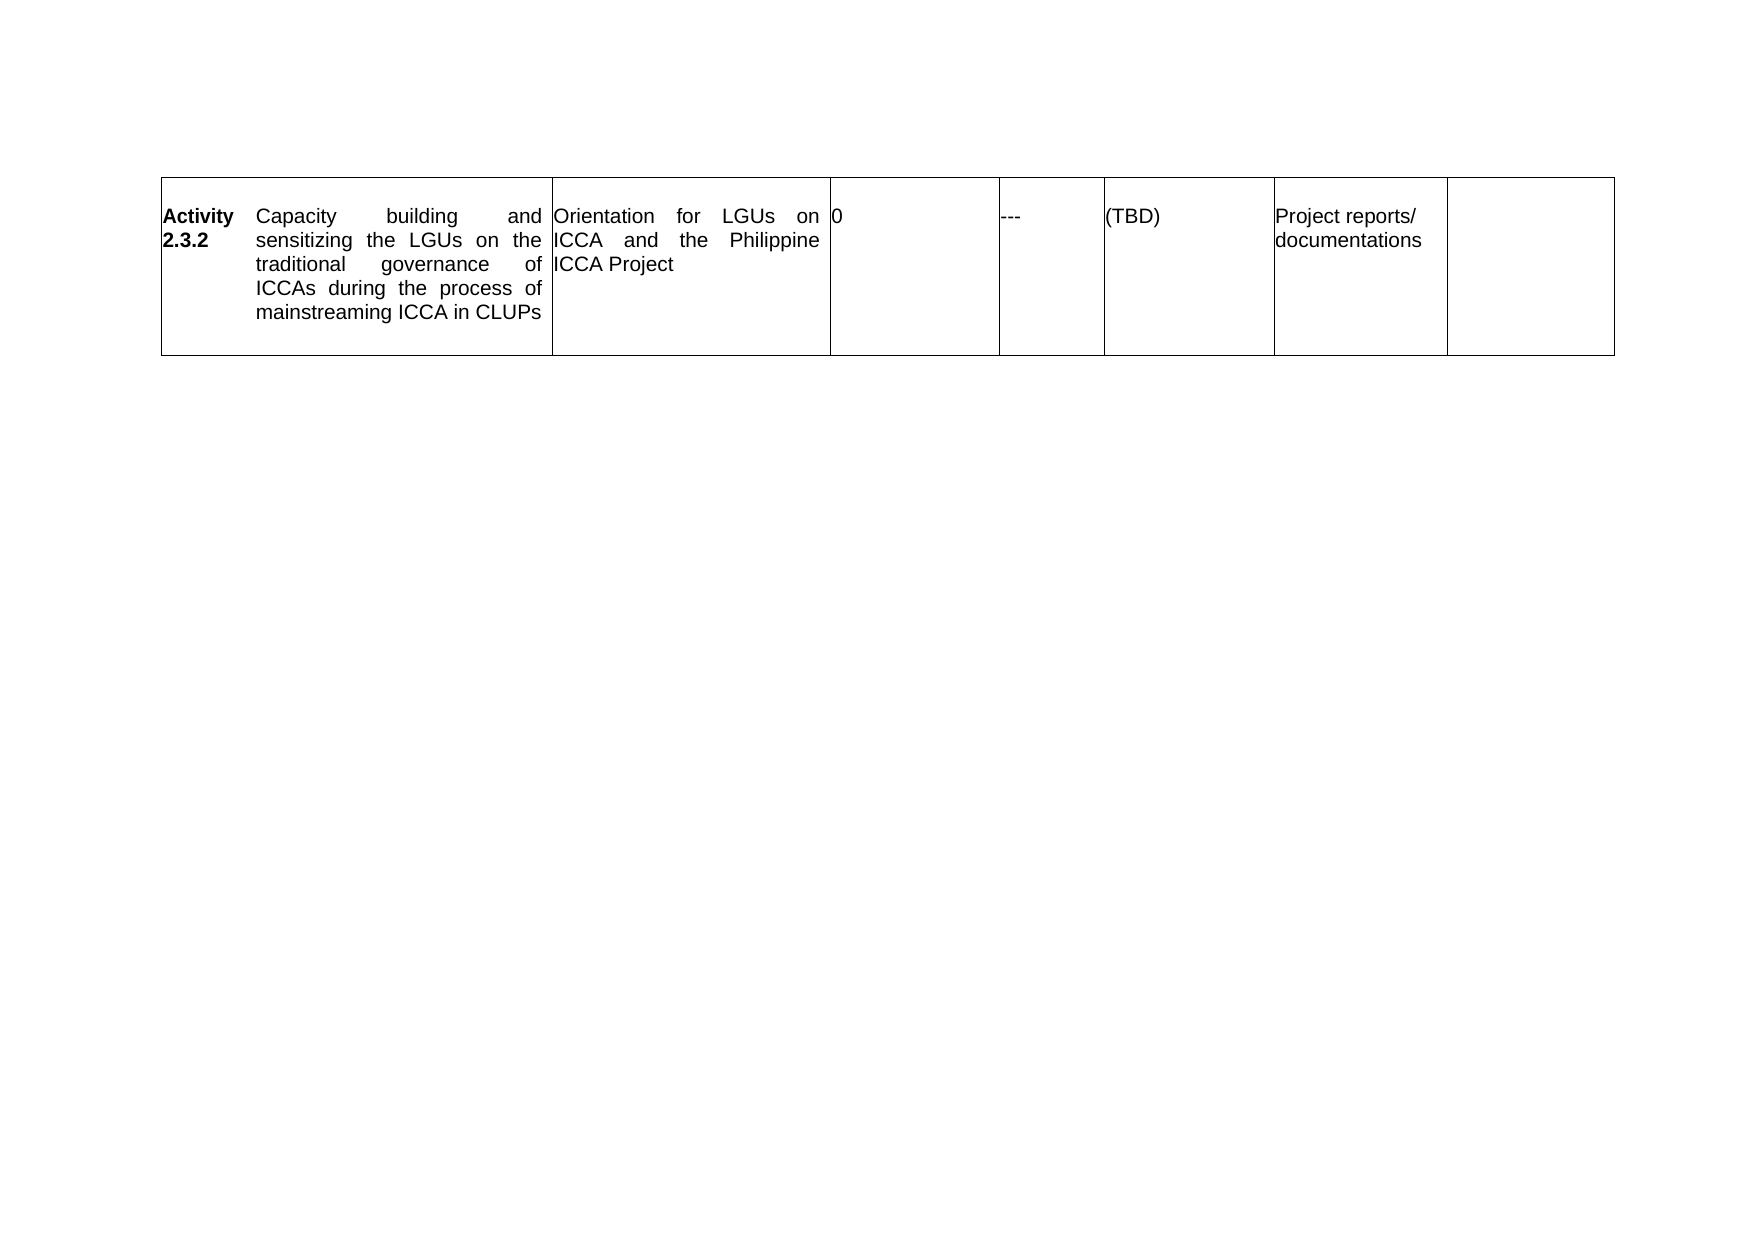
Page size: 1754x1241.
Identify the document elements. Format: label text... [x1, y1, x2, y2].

table_cell --- [1000, 178, 1104, 355]
table_cell 0 [831, 178, 999, 355]
table_cell Orientation for LGUs on ICCA and the Philippine ICCA Project [553, 178, 830, 355]
table_cell Project reports/ documentations [1275, 178, 1447, 355]
table_cell [1448, 178, 1614, 355]
table_cell Capacity building and sensitizing the LGUs on the traditional governance of ICCAs during the process of mainstreaming ICCA in CLUPs [255, 178, 552, 355]
table_cell (TBD) [1105, 178, 1274, 355]
table_cell Activity 2.3.2 [162, 178, 255, 355]
